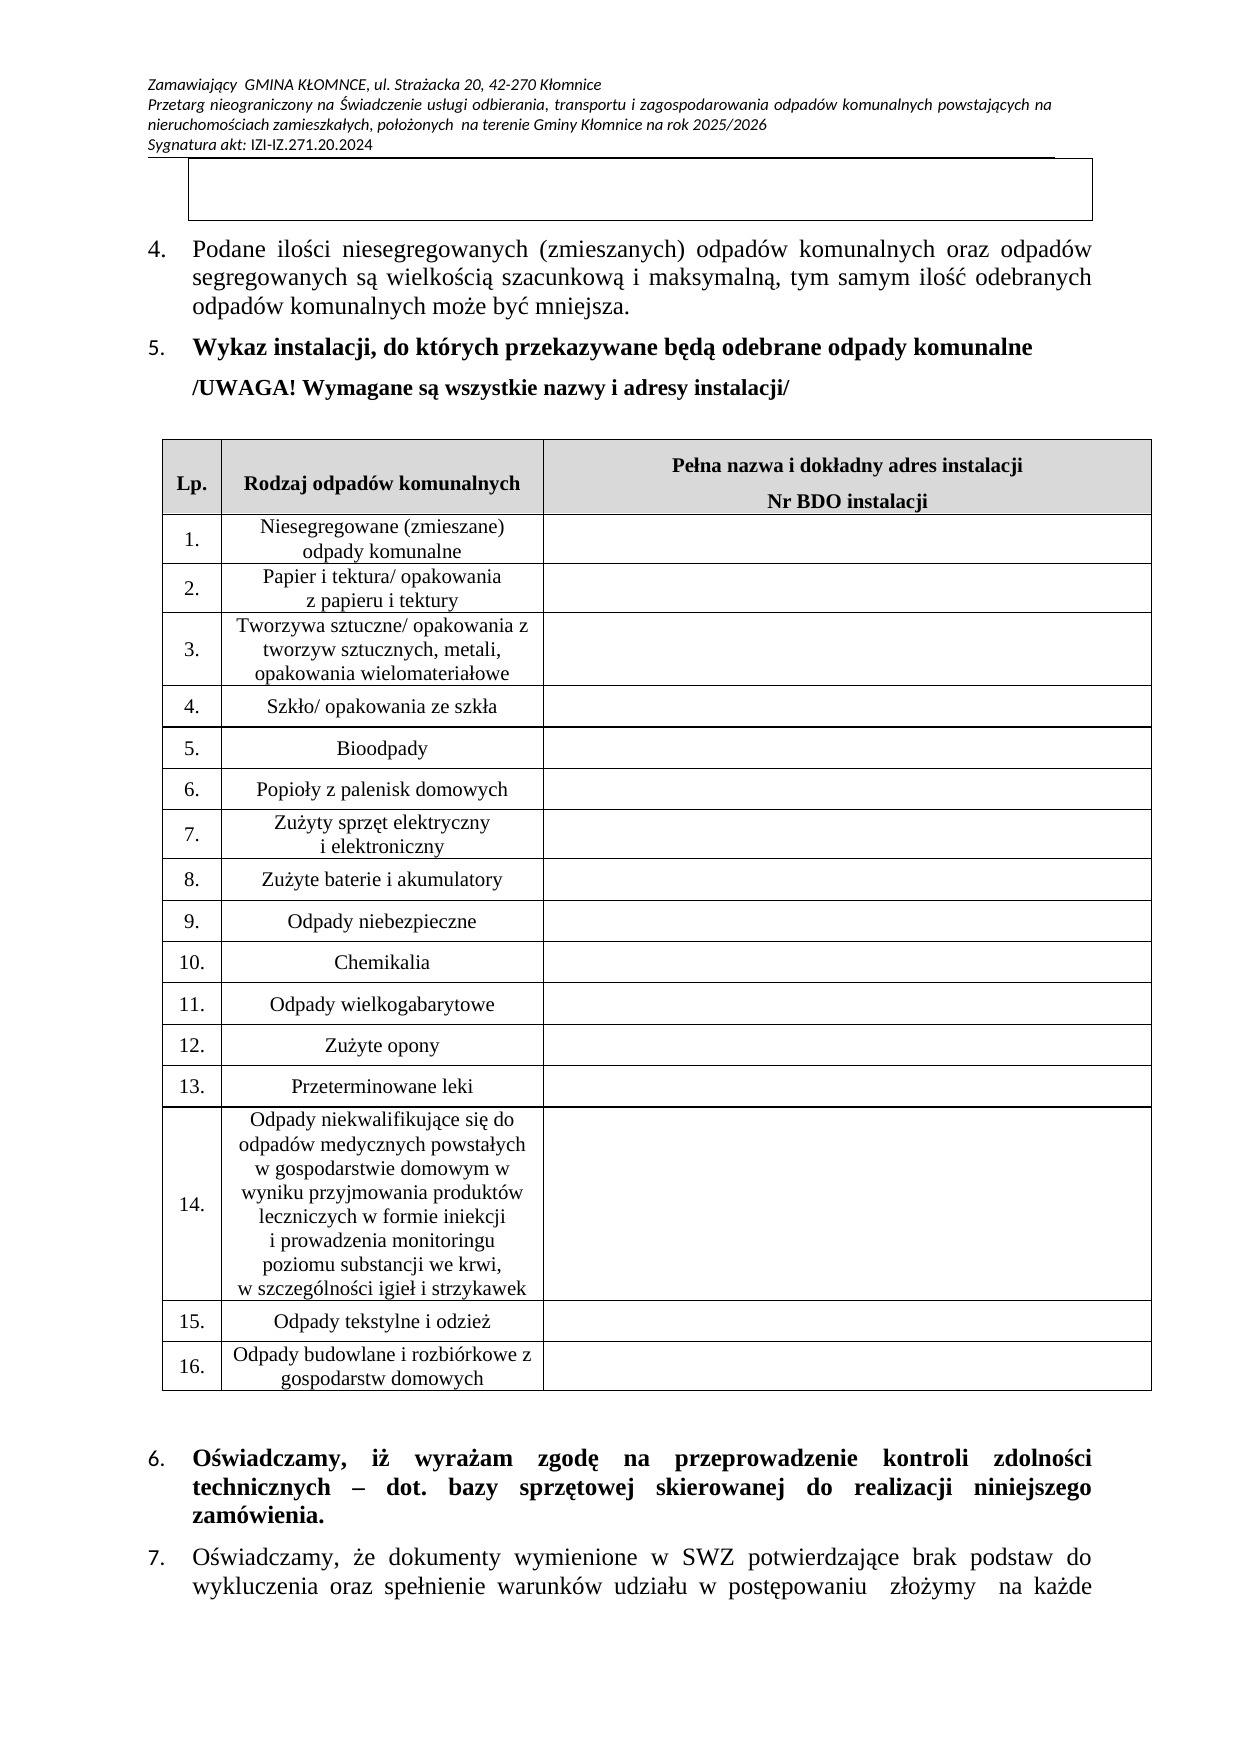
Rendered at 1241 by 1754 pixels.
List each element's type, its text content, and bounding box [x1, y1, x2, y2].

list Wykaz instalacji, do których przekazywane będą odebrane odpady komunalne [148, 332, 1093, 362]
table_cell [544, 1025, 1151, 1065]
table_cell Zużyty sprzęt elektryczny i elektroniczny [222, 810, 543, 858]
table_cell 16. [163, 1342, 221, 1390]
table_cell 4. [163, 686, 221, 726]
table_header [189, 159, 1092, 220]
table_cell 14. [163, 1108, 221, 1300]
table_cell 1. [163, 515, 221, 563]
table_cell Papier i tektura/ opakowania z papieru i tektury [222, 564, 543, 612]
table_cell [544, 515, 1151, 563]
table_cell [544, 942, 1151, 982]
table_cell 12. [163, 1025, 221, 1065]
list Oświadczamy, iż wyrażam zgodę na przeprowadzenie kontroli zdolności technicznych – dot. bazy sprzętowej skierowanej do realizacji niniejszego zamówienia. [148, 1443, 1093, 1529]
table_cell Niesegregowane (zmieszane) odpady komunalne [222, 515, 543, 563]
table_cell [544, 1108, 1151, 1300]
table_cell 7. [163, 810, 221, 858]
table_cell [544, 1301, 1151, 1341]
table_cell 9. [163, 901, 221, 941]
table_cell Chemikalia [222, 942, 543, 982]
table_cell [544, 1066, 1151, 1106]
table_cell Odpady niekwalifikujące się do odpadów medycznych powstałych w gospodarstwie domowym w wyniku przyjmowania produktów leczniczych w formie iniekcji i prowadzenia monitoringu poziomu substancji we krwi, w szczególności igieł i strzykawek [222, 1108, 543, 1300]
table_cell [544, 1342, 1151, 1390]
table_header Rodzaj odpadów komunalnych [222, 440, 543, 513]
table_cell [544, 810, 1151, 858]
table_cell [544, 686, 1151, 726]
table_cell [544, 564, 1151, 612]
list /UWAGA! Wymagane są wszystkie nazwy i adresy instalacji/ [192, 374, 1093, 400]
table_cell 2. [163, 564, 221, 612]
table_cell [544, 859, 1151, 899]
table_cell [544, 983, 1151, 1024]
table_cell Szkło/ opakowania ze szkła [222, 686, 543, 726]
table_cell 13. [163, 1066, 221, 1106]
table_cell [544, 613, 1151, 685]
table_cell [544, 769, 1151, 809]
table_cell Zużyte opony [222, 1025, 543, 1065]
table_cell Odpady tekstylne i odzież [222, 1301, 543, 1341]
table_cell Popioły z palenisk domowych [222, 769, 543, 809]
table_header Lp. [163, 440, 221, 513]
table_header Pełna nazwa i dokładny adres instalacji Nr BDO instalacji [544, 440, 1151, 513]
table_cell Przeterminowane leki [222, 1066, 543, 1106]
table_cell [544, 728, 1151, 768]
table_cell 15. [163, 1301, 221, 1341]
table_cell 6. [163, 769, 221, 809]
table_cell 5. [163, 728, 221, 768]
table_cell Odpady budowlane i rozbiórkowe z gospodarstw domowych [222, 1342, 543, 1390]
table_cell Bioodpady [222, 728, 543, 768]
table_cell 11. [163, 983, 221, 1024]
list Podane ilości niesegregowanych (zmieszanych) odpadów komunalnych oraz odpadów segregowanych są wielkością szacunkową i maksymalną, tym samym ilość odebranych odpadów komunalnych może być mniejsza. [148, 234, 1093, 320]
table_cell Zużyte baterie i akumulatory [222, 859, 543, 899]
table_cell Odpady niebezpieczne [222, 901, 543, 941]
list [148, 1542, 1093, 1600]
table_cell Odpady wielkogabarytowe [222, 983, 543, 1024]
table_cell [544, 901, 1151, 941]
table_cell 3. [163, 613, 221, 685]
table_cell Tworzywa sztuczne/ opakowania z tworzyw sztucznych, metali, opakowania wielomateriałowe [222, 613, 543, 685]
table_cell 8. [163, 859, 221, 899]
table_cell 10. [163, 942, 221, 982]
